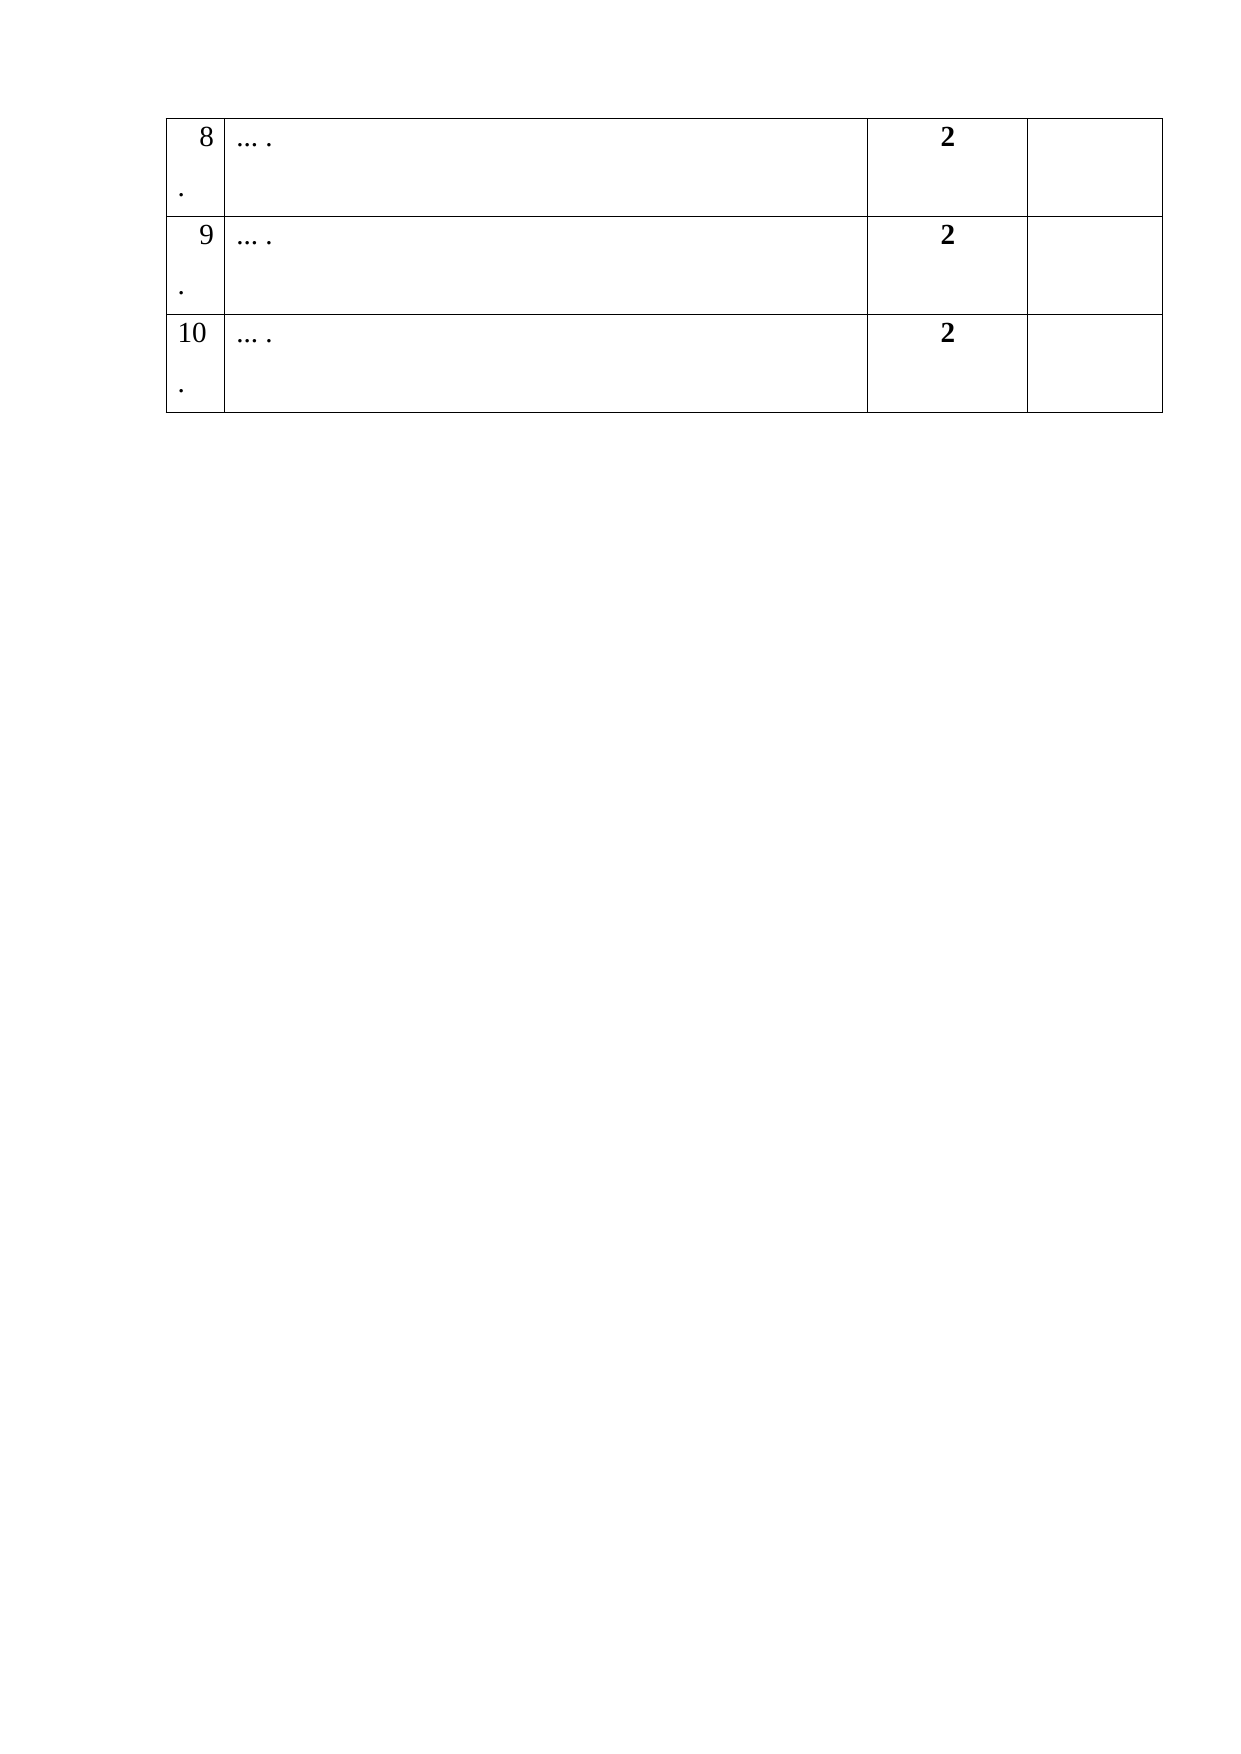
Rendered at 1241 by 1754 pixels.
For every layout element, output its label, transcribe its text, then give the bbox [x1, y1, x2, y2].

table_cell 8. [167, 119, 224, 216]
table_cell ... . [225, 315, 867, 412]
table_cell 2 [868, 315, 1027, 412]
table_cell ... . [225, 119, 867, 216]
table_cell 2 [868, 217, 1027, 314]
table_cell [1028, 119, 1162, 216]
table_cell [1028, 217, 1162, 314]
table_cell 9. [167, 217, 224, 314]
table_cell [1028, 315, 1162, 412]
table_cell 2 [868, 119, 1027, 216]
table_cell 10. [167, 315, 224, 412]
table_cell ... . [225, 217, 867, 314]
